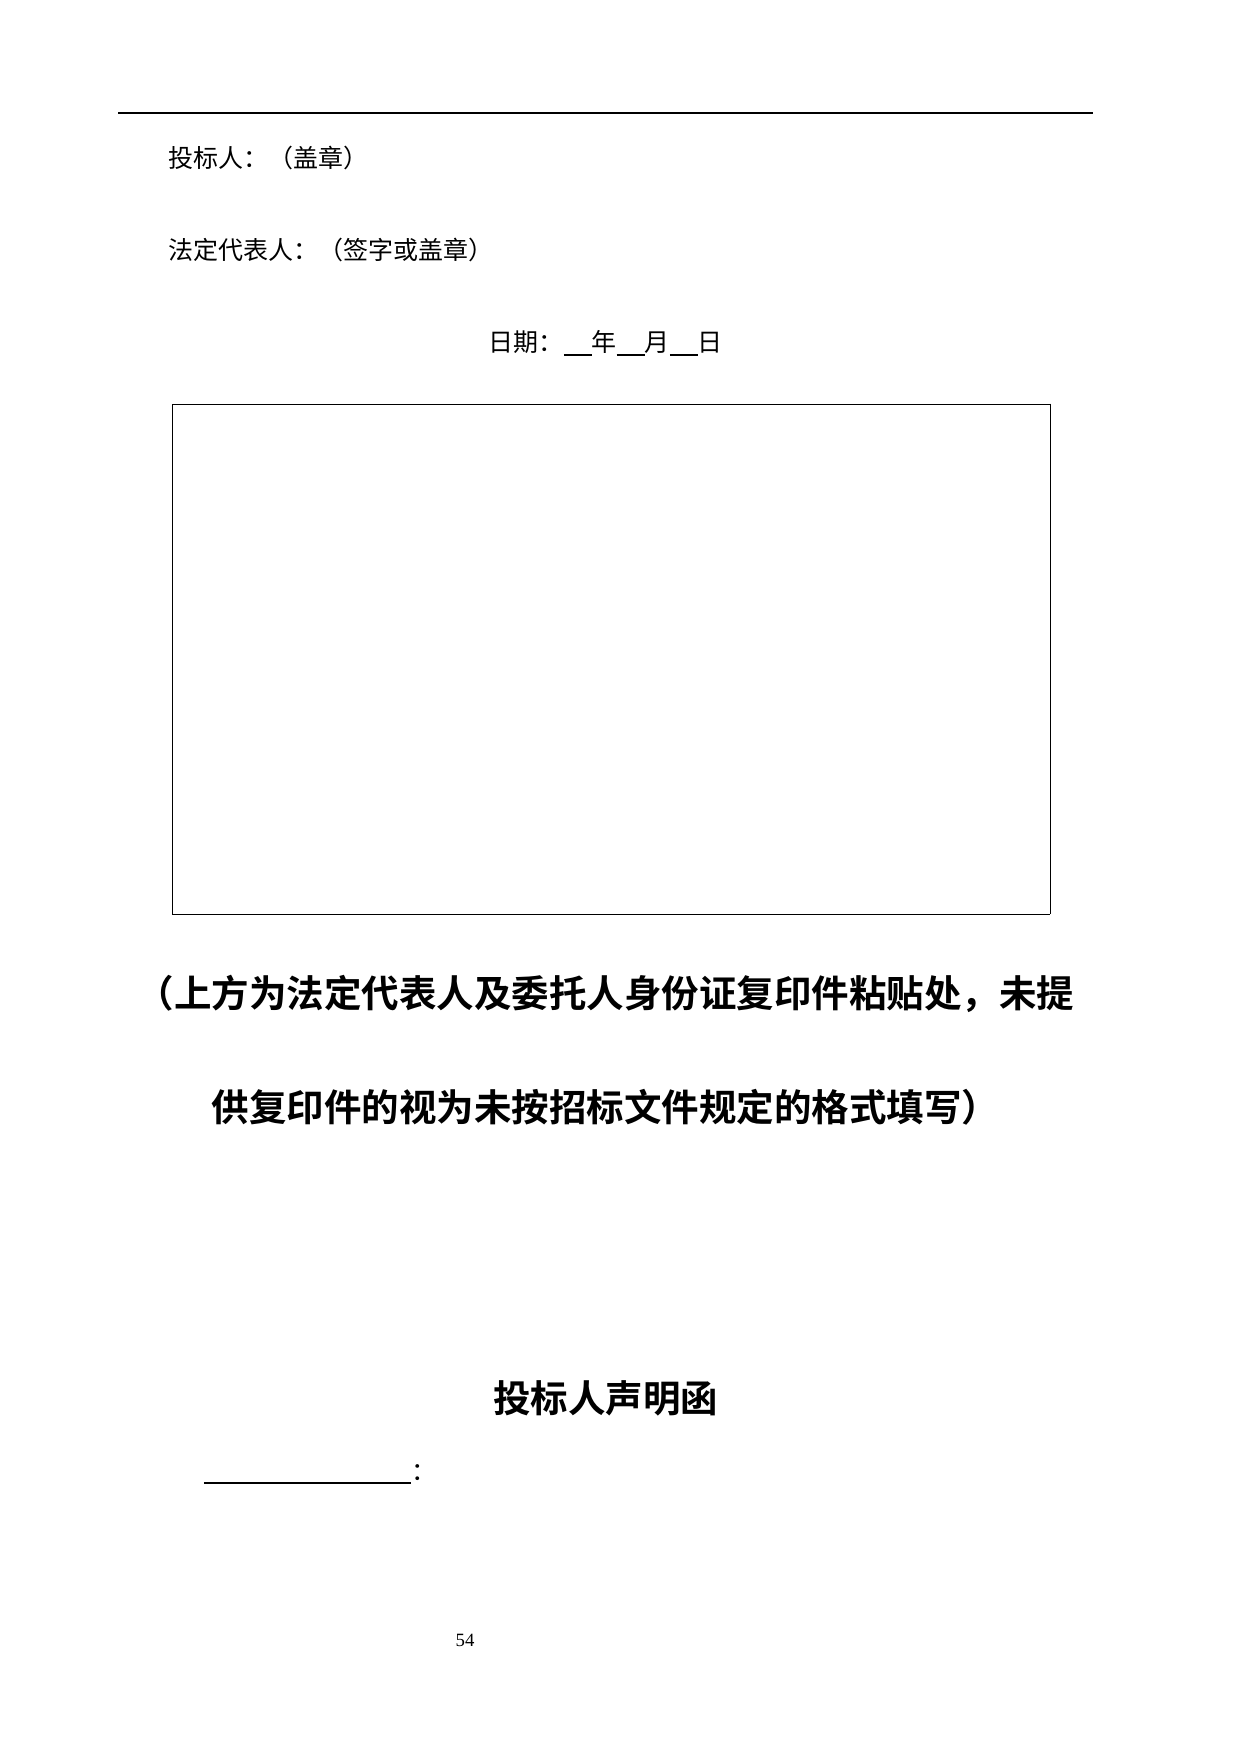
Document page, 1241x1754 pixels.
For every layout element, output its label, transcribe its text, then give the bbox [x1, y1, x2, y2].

text ： [153, 1437, 1051, 1502]
text 投标人：（盖章） [118, 124, 1093, 189]
text 投标人声明函 [118, 1369, 1093, 1423]
text 法定代表人：（签字或盖章） [118, 216, 1093, 281]
text 日期： 年 月 日 [118, 308, 1093, 373]
text （上方为法定代表人及委托人身份证复印件粘贴处，未提供复印件的视为未按招标文件规定的格式填写） [118, 958, 1093, 1137]
